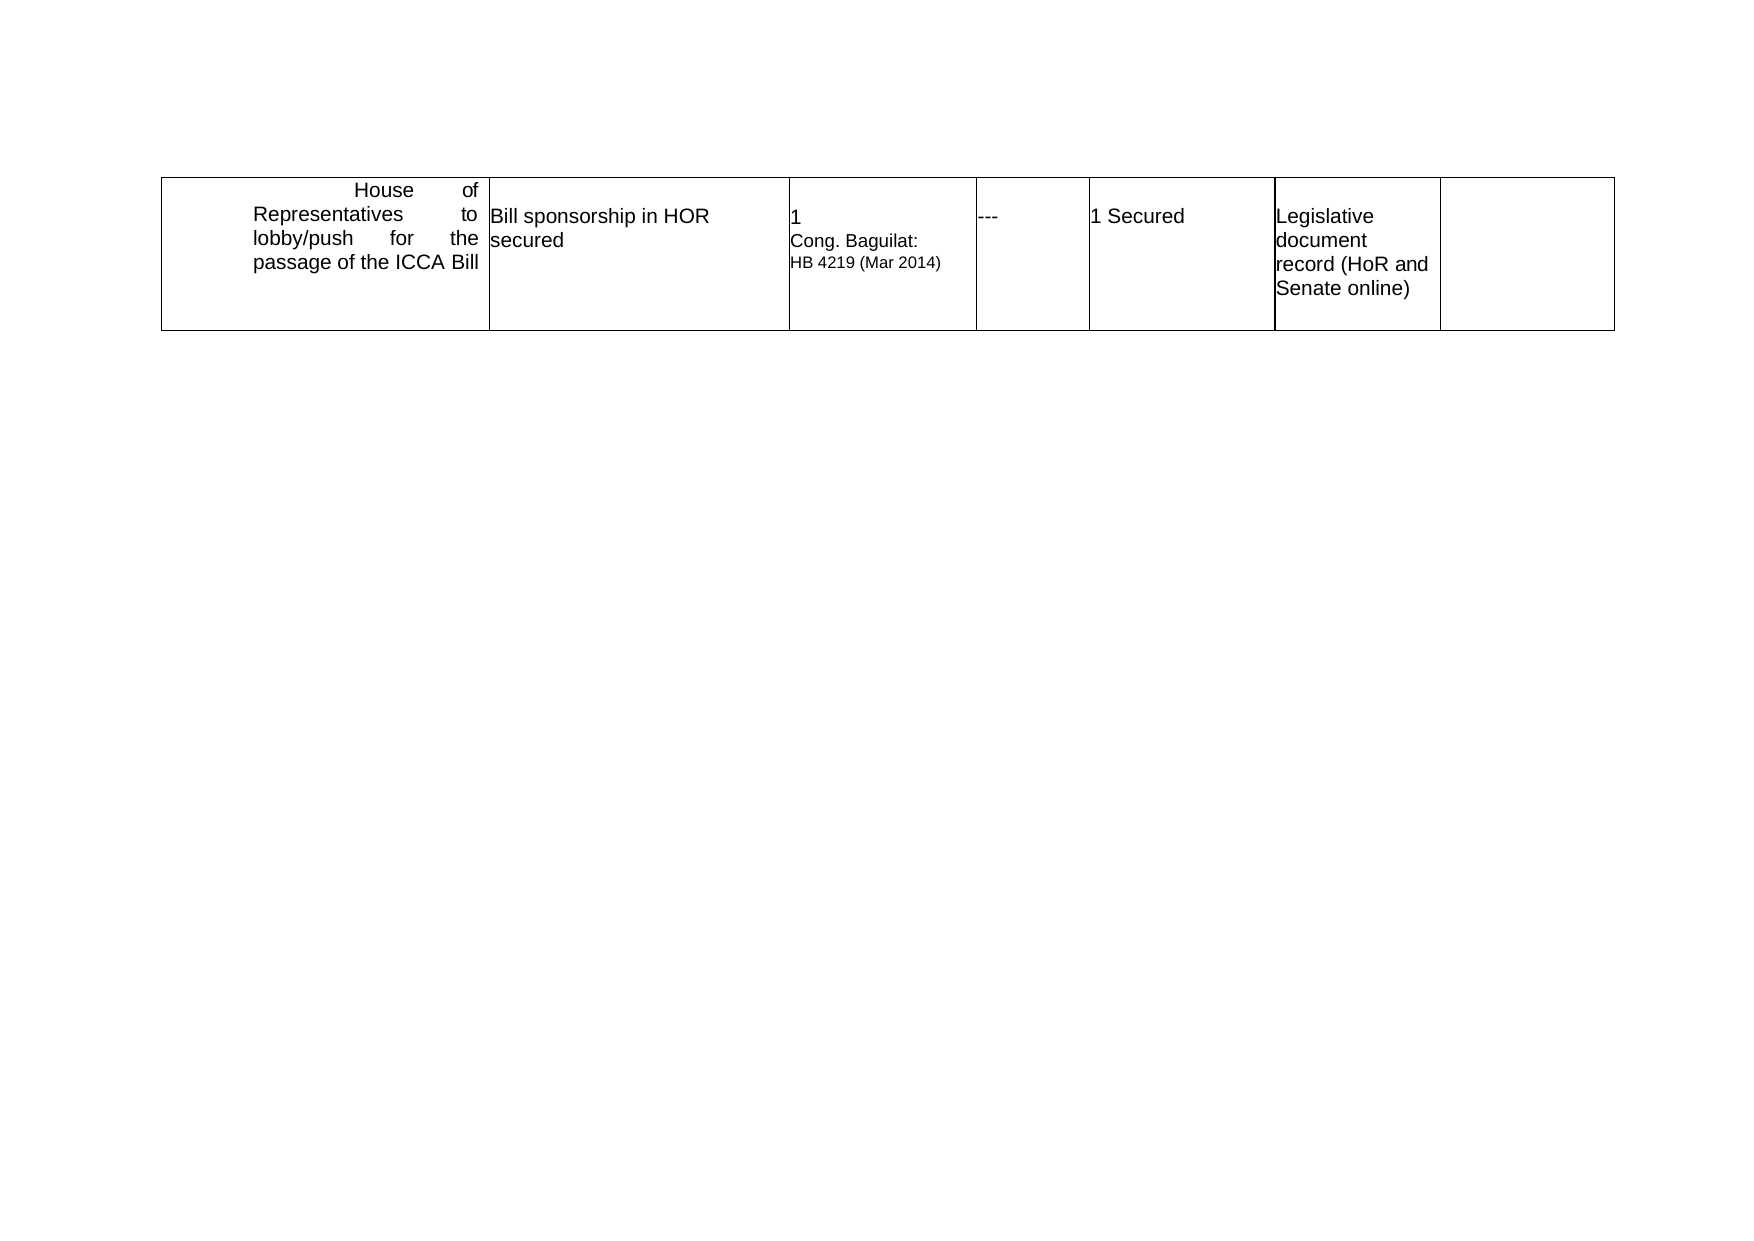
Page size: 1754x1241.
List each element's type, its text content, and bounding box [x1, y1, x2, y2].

table_cell [1441, 178, 1614, 330]
table_cell --- [977, 178, 1089, 330]
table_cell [253, 178, 489, 330]
table_cell 1 Secured [1090, 178, 1274, 330]
table_cell Bill sponsorship in HOR secured [490, 178, 789, 330]
table_cell [162, 178, 252, 330]
table_cell Legislative document record (HoR and Senate online) [1276, 178, 1440, 330]
table_cell 1 Cong. Baguilat: HB 4219 (Mar 2014) [790, 178, 976, 330]
